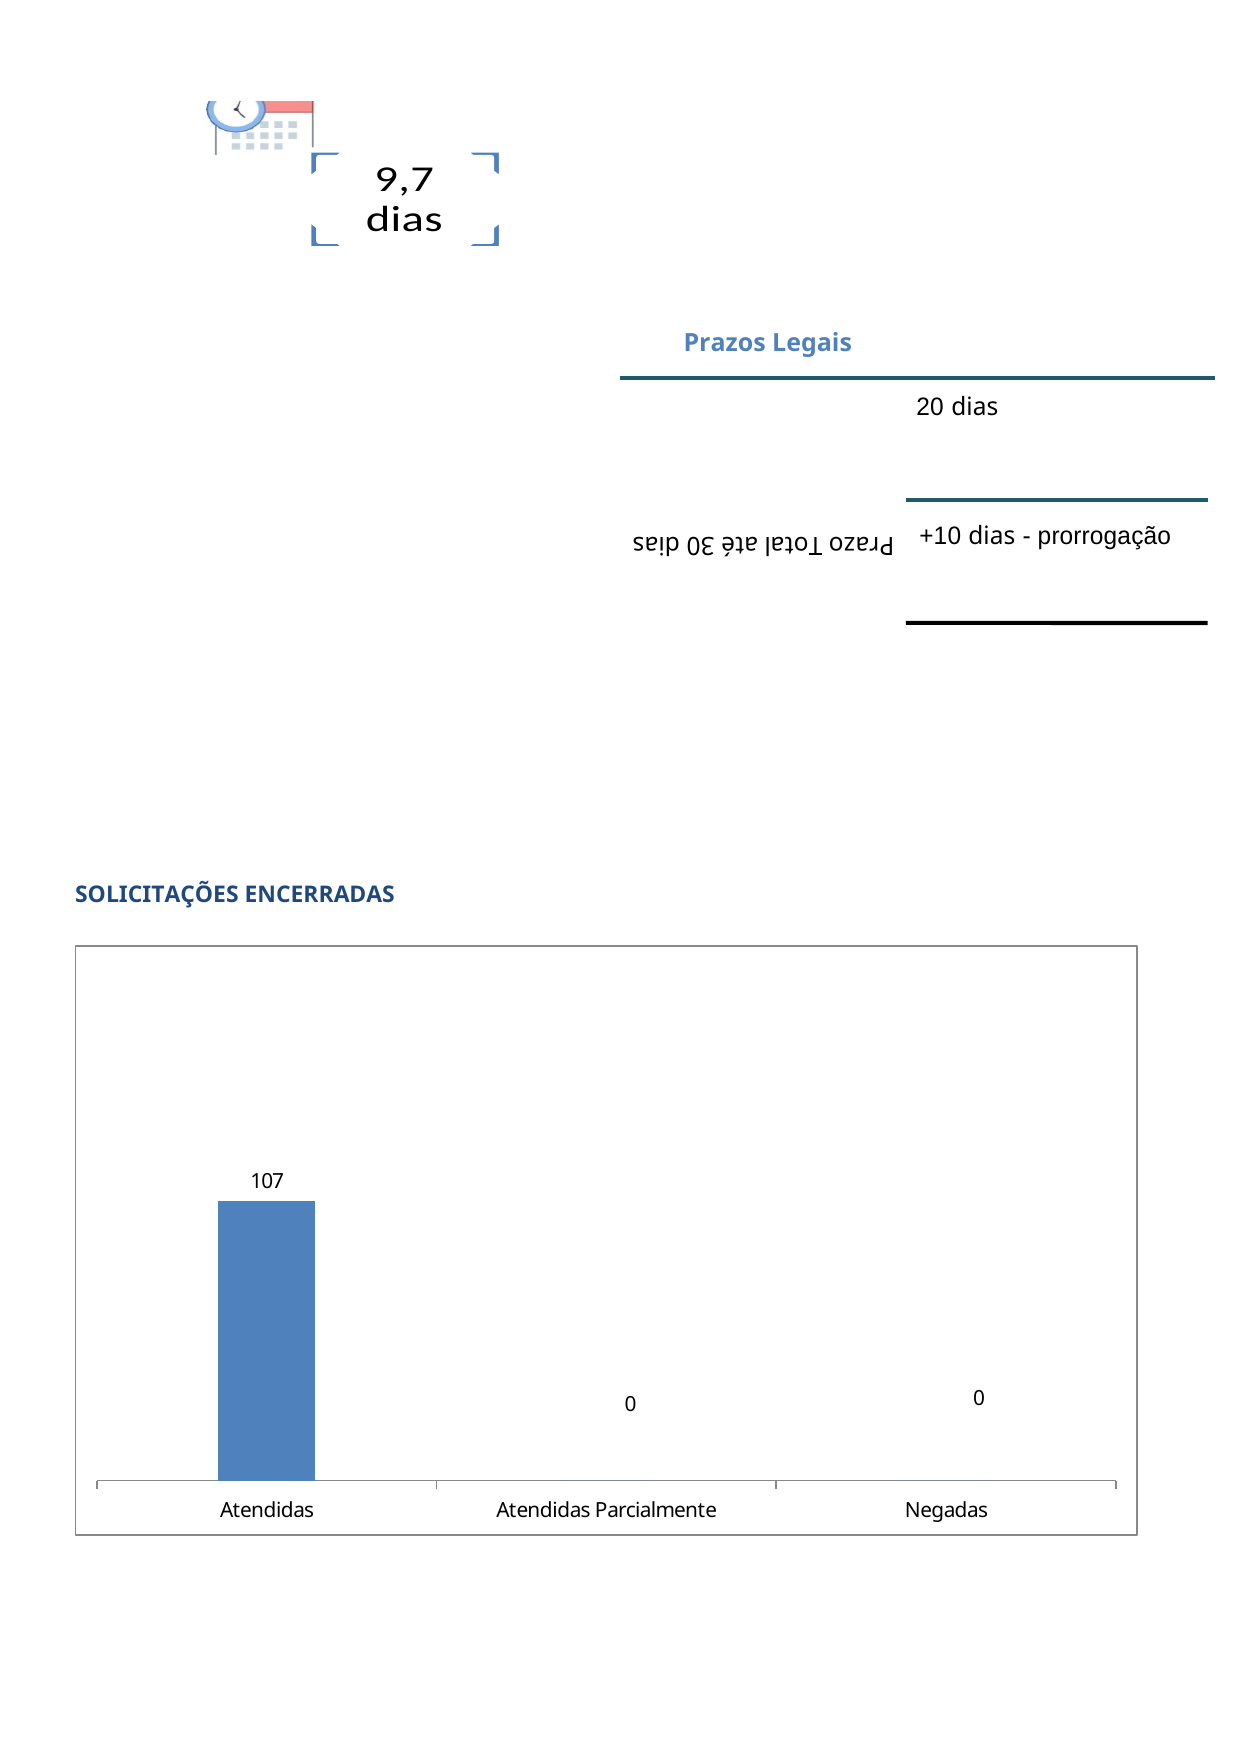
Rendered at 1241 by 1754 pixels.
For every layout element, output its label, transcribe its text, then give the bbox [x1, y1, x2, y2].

text SOLICITAÇÕES ENCERRADAS [75, 878, 1165, 909]
text Prazos Legais [370, 324, 1165, 358]
picture [206, 101, 315, 155]
